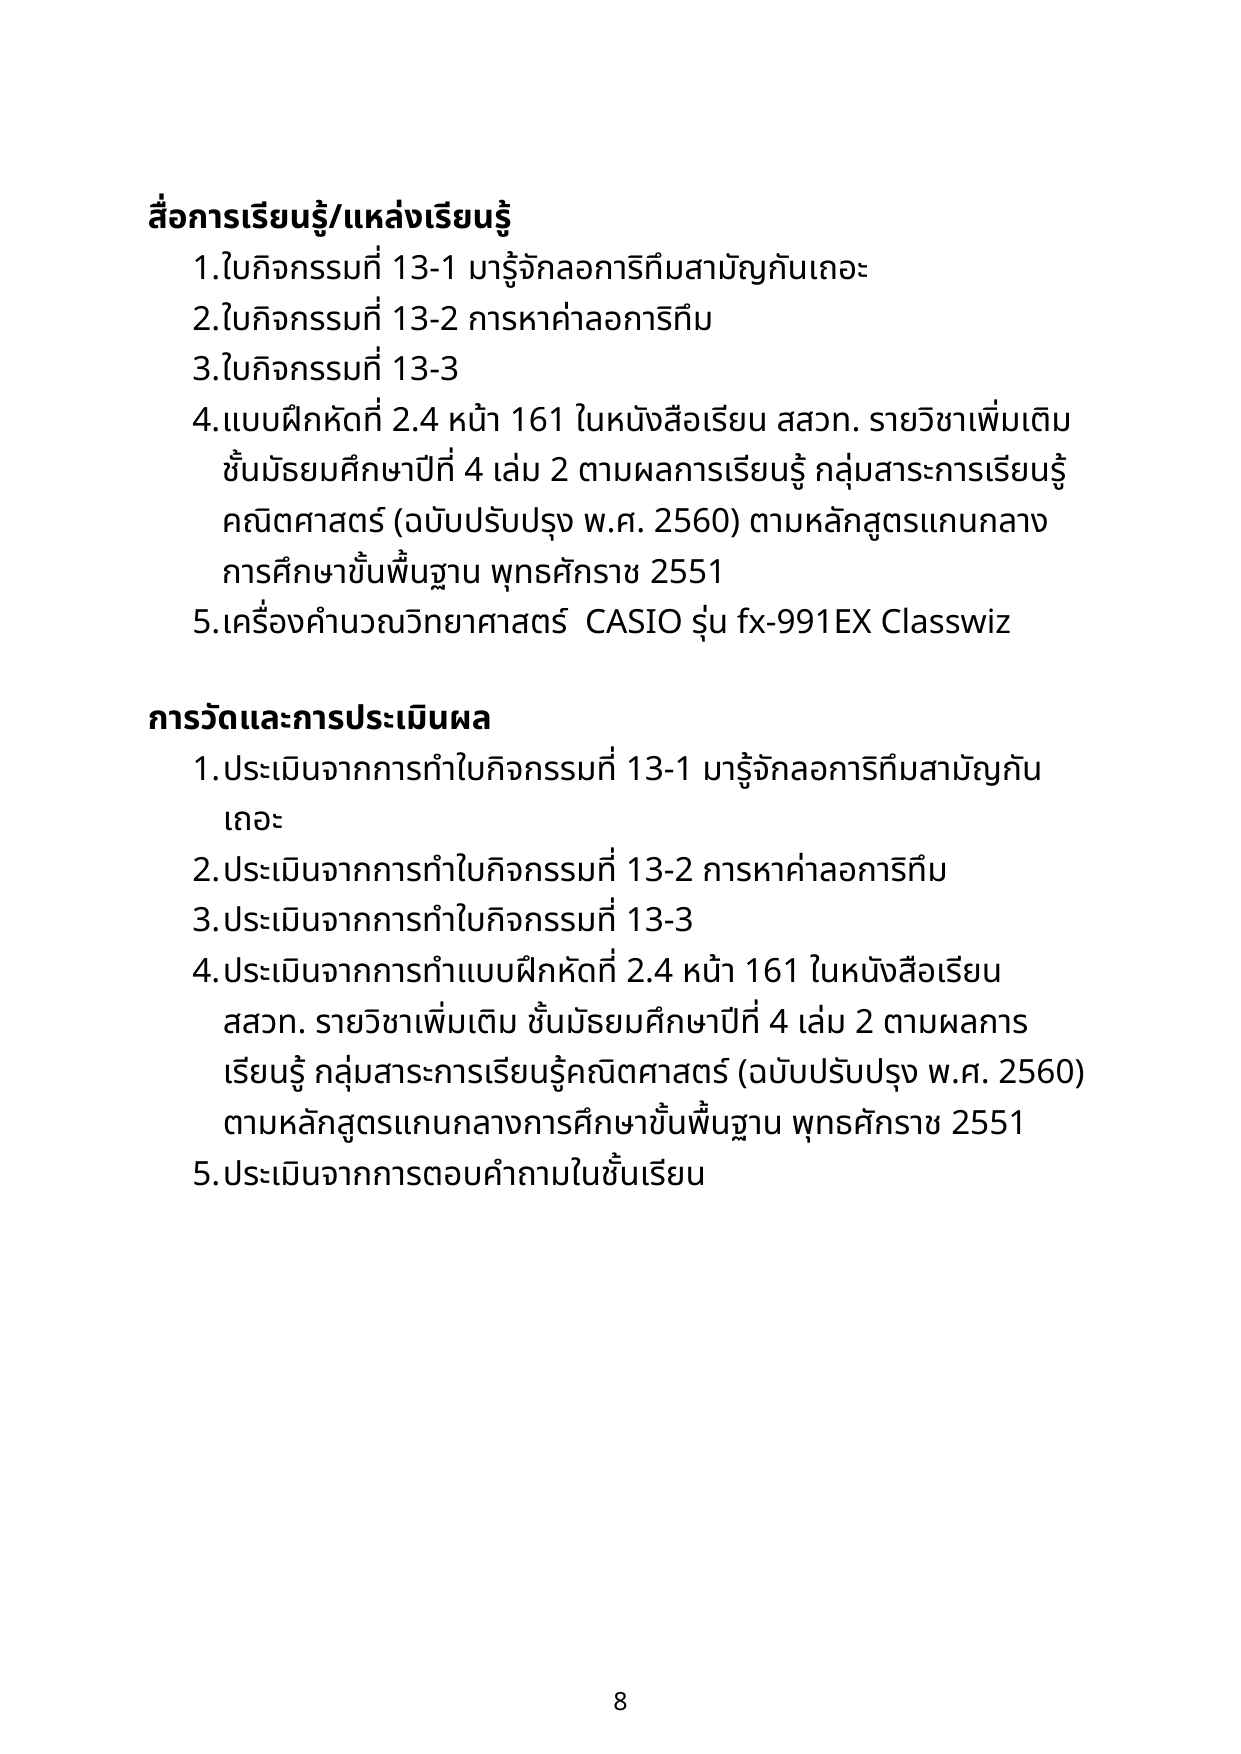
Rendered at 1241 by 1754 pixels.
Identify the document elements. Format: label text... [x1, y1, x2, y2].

list ประเมินจากการทำใบกิจกรรมที่ 13-3 [192, 896, 1092, 947]
list ประเมินจากการทำใบกิจกรรมที่ 13-1 มารู้จักลอการิทึมสามัญกันเถอะ [192, 744, 1092, 846]
text การวัดและการประเมินผล [148, 694, 1092, 744]
text สื่อการเรียนรู้/แหล่งเรียนรู้ [148, 193, 1092, 244]
list ประเมินจากการทำใบกิจกรรมที่ 13-2 การหาค่าลอการิทึม [192, 846, 1092, 896]
list แบบฝึกหัดที่ 2.4 หน้า 161 ในหนังสือเรียน สสวท. รายวิชาเพิ่มเติม ชั้นมัธยมศึกษาปีที่ 4 เล่ม 2 ตามผลการเรียนรู้ กลุ่มสาระการเรียนรู้คณิตศาสตร์ (ฉบับปรับปรุง พ.ศ. 2560) ตามหลักสูตรแกนกลางการศึกษาขั้นพื้นฐาน พุทธศักราช 2551 [192, 396, 1092, 598]
list ใบกิจกรรมที่ 13-3 [192, 345, 1092, 396]
list ใบกิจกรรมที่ 13-1 มารู้จักลอการิทึมสามัญกันเถอะ [192, 244, 1092, 294]
list ใบกิจกรรมที่ 13-2 การหาค่าลอการิทึม [192, 294, 1092, 345]
list ประเมินจากการตอบคำถามในชั้นเรียน [192, 1149, 1092, 1200]
list ประเมินจากการทำแบบฝึกหัดที่ 2.4 หน้า 161 ในหนังสือเรียน สสวท. รายวิชาเพิ่มเติม ชั้นมัธยมศึกษาปีที่ 4 เล่ม 2 ตามผลการเรียนรู้ กลุ่มสาระการเรียนรู้คณิตศาสตร์ (ฉบับปรับปรุง พ.ศ. 2560) ตามหลักสูตรแกนกลางการศึกษาขั้นพื้นฐาน พุทธศักราช 2551 [192, 947, 1092, 1149]
list เครื่องคำนวณวิทยาศาสตร์ CASIO รุ่น fx-991EX Classwiz [192, 598, 1092, 649]
